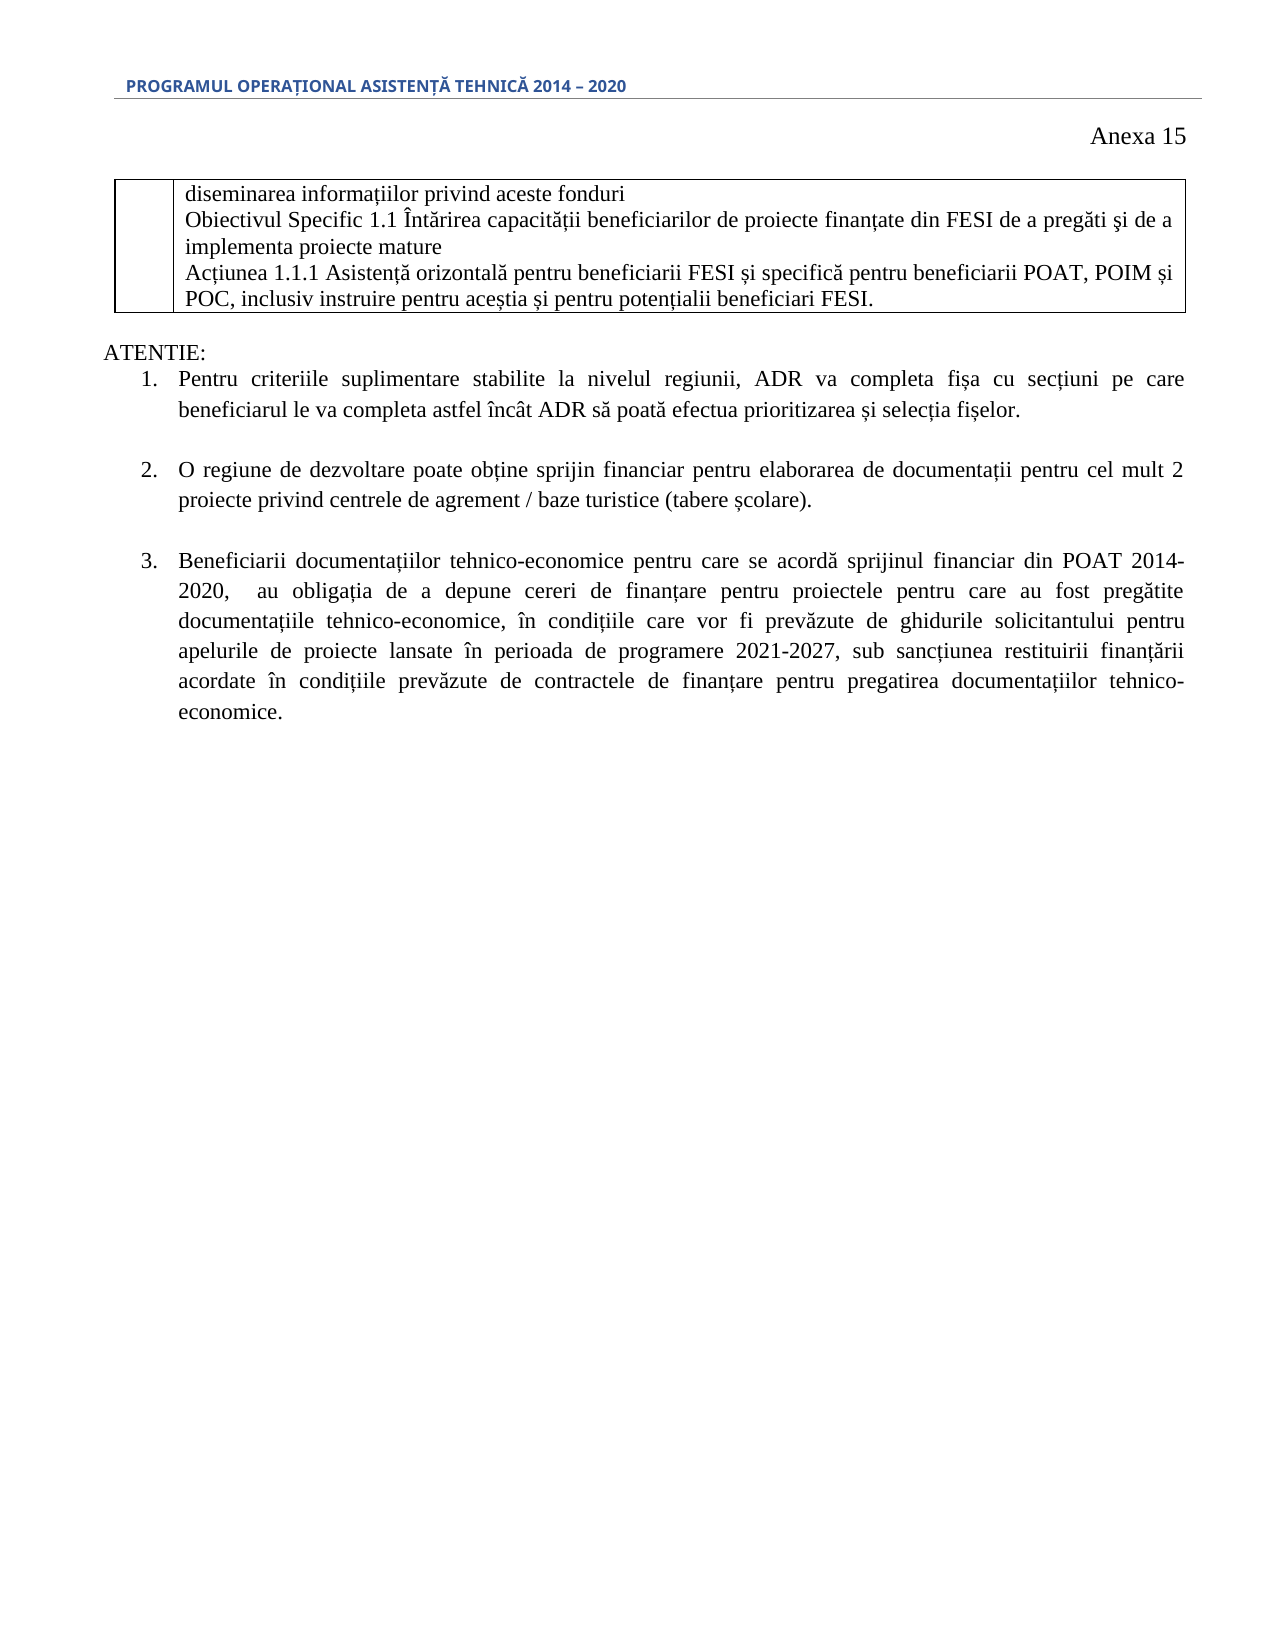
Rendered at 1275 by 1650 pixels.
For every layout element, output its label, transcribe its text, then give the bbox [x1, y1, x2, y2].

list Beneficiarii documentațiilor tehnico-economice pentru care se acordă sprijinul financiar din POAT 2014-2020, au obligația de a depune cereri de finanțare pentru proiectele pentru care au fost pregătite documentațiile tehnico-economice, în condițiile care vor fi prevăzute de ghidurile solicitantului pentru apelurile de proiecte lansate în perioada de programere 2021-2027, sub sancțiunea restituirii finanțării acordate în condițiile prevăzute de contractele de finanțare pentru pregatirea documentațiilor tehnico-economice. [141, 547, 1186, 724]
list Pentru criteriile suplimentare stabilite la nivelul regiunii, ADR va completa fișa cu secțiuni pe care beneficiarul le va completa astfel încât ADR să poată efectua prioritizarea și selecția fișelor. [141, 366, 1186, 422]
list O regiune de dezvoltare poate obține sprijin financiar pentru elaborarea de documentații pentru cel mult 2 proiecte privind centrele de agrement / baze turistice (tabere școlare). [141, 456, 1186, 513]
text ATENTIE: [103, 339, 1186, 366]
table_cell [174, 180, 1185, 312]
